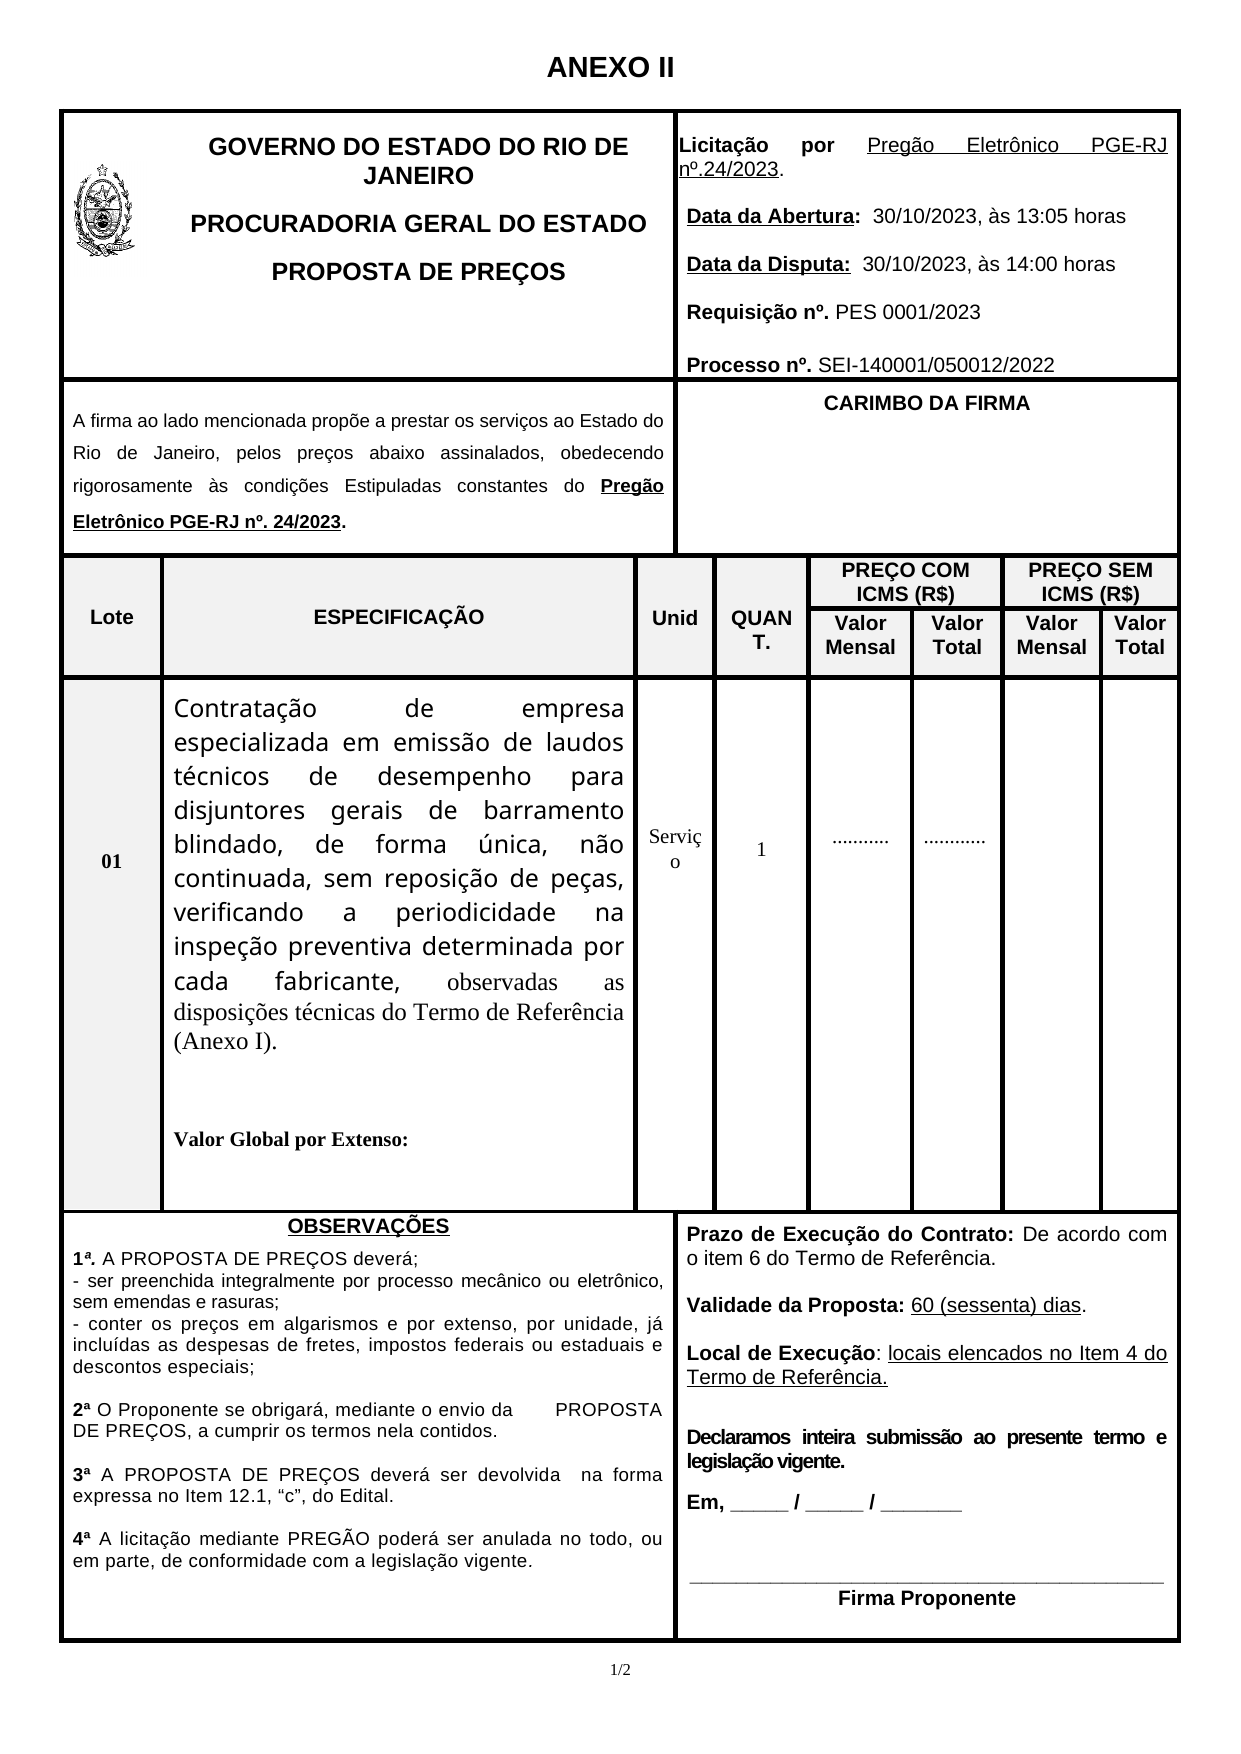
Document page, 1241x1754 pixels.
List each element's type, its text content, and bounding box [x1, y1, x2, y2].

table_header Licitação por Pregão Eletrônico PGE-RJ nº.24/2023. Data da Abertura: 30/10/2023, às 13:05 horas Data da Disputa: 30/10/2023, às 14:00 horas Requisição nº. PES 0001/2023 Processo nº. SEI-140001/050012/2022 [678, 113, 1177, 377]
table_cell 01 [64, 680, 160, 1209]
table_cell QUANT. [717, 558, 806, 675]
table_header [64, 113, 162, 377]
table_cell Contratação de empresa especializada em emissão de laudos técnicos de desempenho para disjuntores gerais de barramento blindado, de forma única, não continuada, sem reposição de peças, verificando a periodicidade na inspeção preventiva determinada por cada fabricante, observadas as disposições técnicas do Termo de Referência (Anexo I). Valor Global por Extenso: [164, 680, 633, 1209]
table_cell Valor Mensal [1005, 611, 1099, 675]
table_cell Valor Total [1103, 611, 1177, 675]
table_cell Valor Mensal [811, 611, 910, 675]
table_cell ESPECIFICAÇÃO [164, 558, 633, 675]
picture [72, 161, 150, 277]
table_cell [64, 1213, 673, 1638]
table_cell [1103, 680, 1177, 1209]
table_cell PREÇO SEM ICMS (R$) [1005, 558, 1177, 606]
table_header GOVERNO DO ESTADO DO RIO DE JANEIRO PROCURADORIA GERAL DO ESTADO PROPOSTA DE PREÇOS [162, 113, 673, 377]
table_cell ............ [914, 680, 1000, 1209]
table_cell Serviço [638, 680, 712, 1209]
table_cell Unid [638, 558, 712, 675]
table_cell ........... [811, 680, 910, 1209]
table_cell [678, 1214, 1177, 1638]
table_cell PREÇO COM ICMS (R$) [811, 558, 1000, 606]
table_cell 1 [717, 680, 806, 1209]
table_cell A firma ao lado mencionada propõe a prestar os serviços ao Estado do Rio de Janeiro, pelos preços abaixo assinalados, obedecendo rigorosamente às condições Estipuladas constantes do Pregão Eletrônico PGE-RJ nº. 24/2023. [64, 382, 673, 553]
table_cell Valor Total [914, 611, 1000, 675]
table_cell Lote [64, 558, 160, 675]
table_cell [1005, 680, 1099, 1209]
table_cell CARIMBO DA FIRMA [678, 382, 1177, 553]
